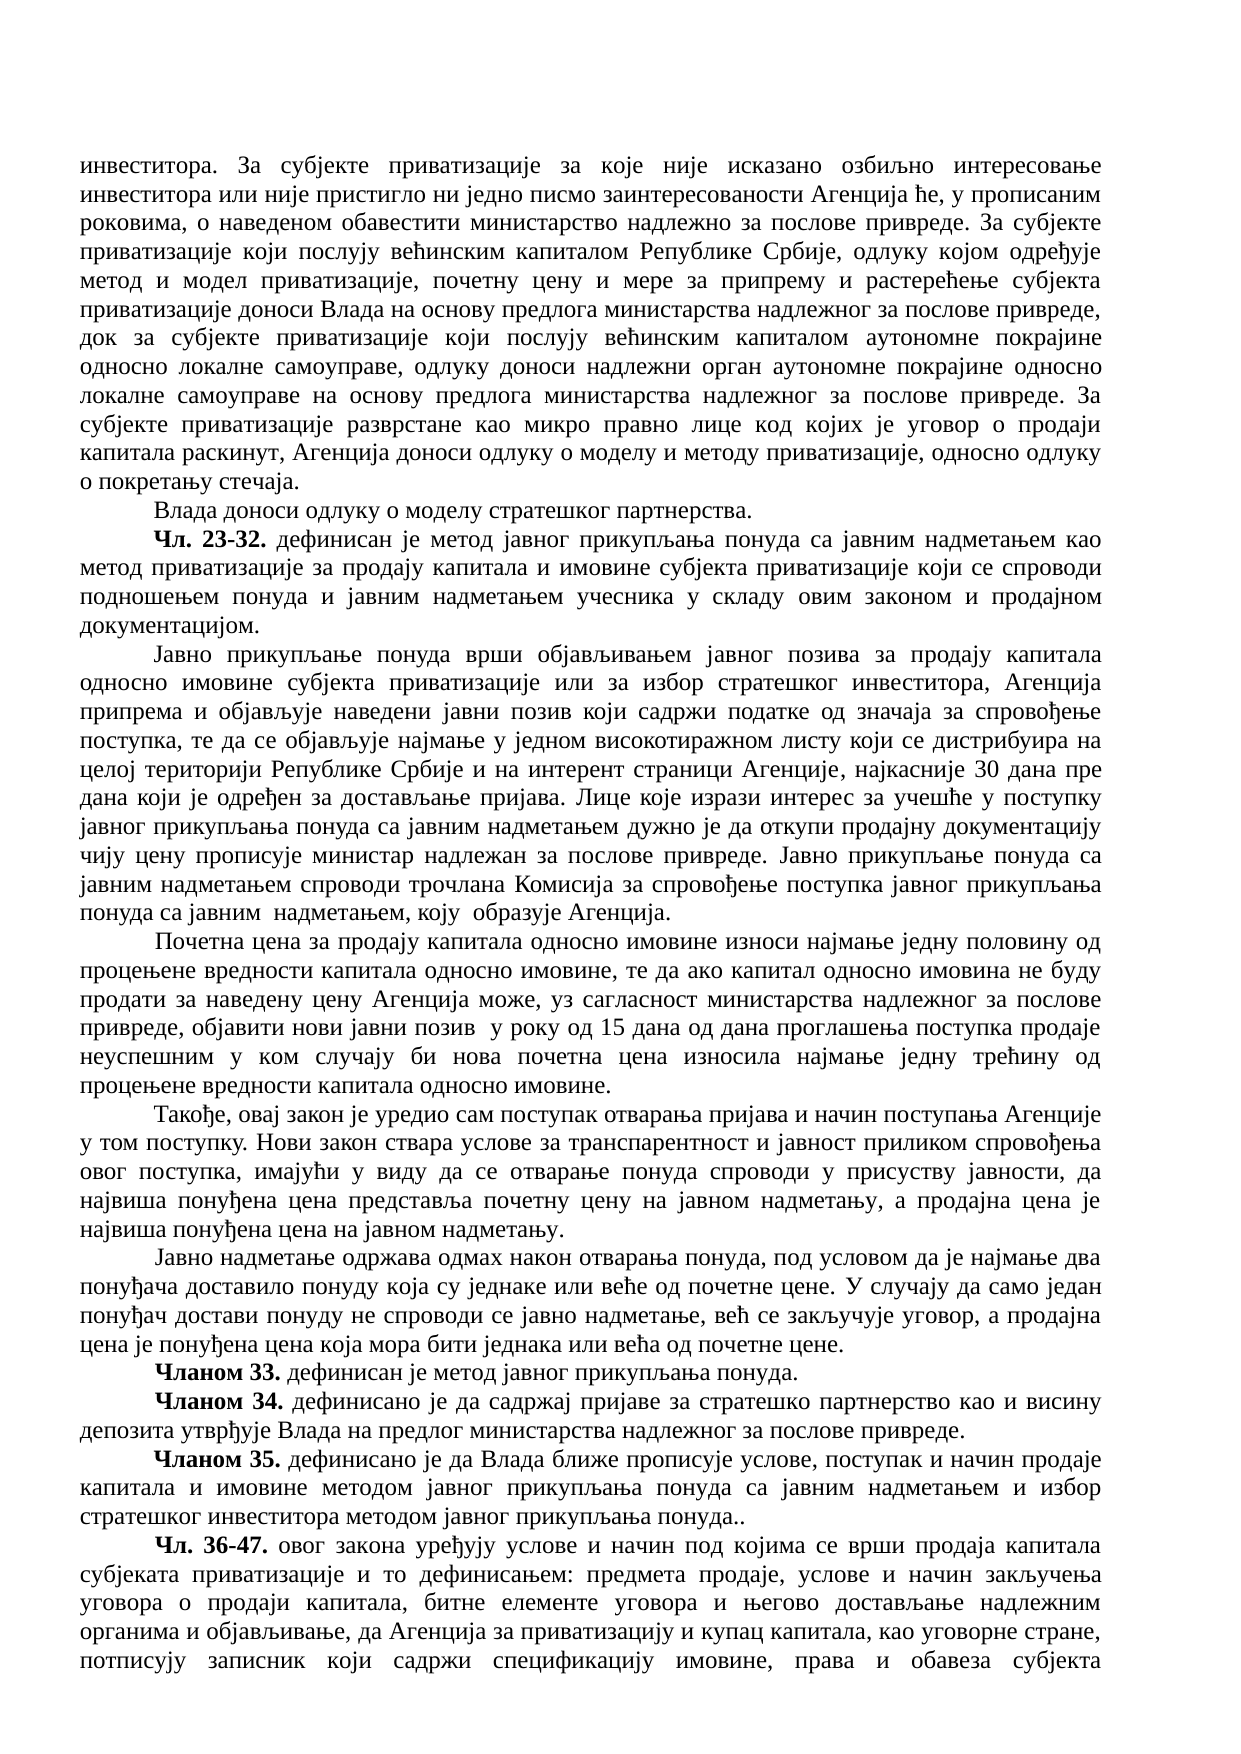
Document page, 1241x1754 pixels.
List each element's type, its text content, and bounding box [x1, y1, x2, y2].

text Чл. 23-32. дефинисан је метод јавног прикупљања понуда са јавним надметањем као метод приватизације за продају капитала и имовине субјекта приватизације који се спроводи подношењем понуда и јавним надметањем учесника у складу овим законом и продајном документацијом. [79, 524, 1102, 639]
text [79, 1530, 1102, 1674]
text Јавно надметање одржава одмах након отварања понуда, под условом да је најмање два понуђача доставило понуду која су једнаке или веће од почетне цене. У случају да само један понуђач достави понуду не спроводи се јавно надметање, већ се закључује уговор, а продајна цена је понуђена цена која мора бити једнака или већа од почетне цене. [79, 1242, 1102, 1357]
text Чланом 35. дефинисано је да Влада ближе прописује услове, поступак и начин продаје капитала и имовине методом јавног прикупљања понуда са јавним надметањем и избор стратешког инвеститора методом јавног прикупљања понуда.. [79, 1444, 1102, 1530]
text Почетна цена за продају капитала односно имовине износи најмање једну половину од процењене вредности капитала односно имовине, те да ако капитал односно имовина не буду продати за наведену цену Агенција може, уз сагласност министарства надлежног за послове привреде, објавити нови јавни позив у року од 15 дана од дана проглашења поступка продаје неуспешним у ком случају би нова почетна цена износила најмање једну трећину од процењене вредности капитала односно имовине. [79, 926, 1102, 1099]
text Такође, овај закон је уредио сам поступак отварања пријава и начин поступања Агенције у том поступку. Нови закон ствара услове за транспарентност и јавност приликом спровођења овог поступка, имајући у виду да се отварање понуда спроводи у присуству јавности, да највиша понуђена цена представља почетну цену на јавном надметању, а продајна цена је највиша понуђена цена на јавном надметању. [79, 1099, 1102, 1242]
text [79, 150, 1102, 495]
text Јавно прикупљање понуда врши објављивањем јавног позива за продају капитала односно имовине субјекта приватизације или за избор стратешког инвеститора, Агенција припрема и објављује наведени јавни позив који садржи податке од значаја за спровођење поступка, те да се објављује најмање у једном високотиражном листу који се дистрибуира на целој територији Републике Србије и на интерент страници Агенције, најкасније 30 дана пре дана који је одређен за достављање пријава. Лице које изрази интерес за учешће у поступку јавног прикупљања понуда са јавним надметањем дужно је да откупи продајну документацију чију цену прописује министар надлежан за послове привреде. Јавно прикупљање понуда са јавним надметањем спроводи трочлана Комисија за спровођење поступка јавног прикупљања понуда са јавним надметањем, коју образује Агенција. [79, 639, 1102, 926]
text Влада доноси одлуку о моделу стратешког партнерства. [79, 495, 1102, 524]
text Чланом 33. дефинисан је метод јавног прикупљања понуда. [79, 1357, 1102, 1386]
text Чланом 34. дефинисано је да садржај пријаве за стратешко партнерство као и висину депозита утврђује Влада на предлог министарства надлежног за послове привреде. [79, 1386, 1102, 1444]
